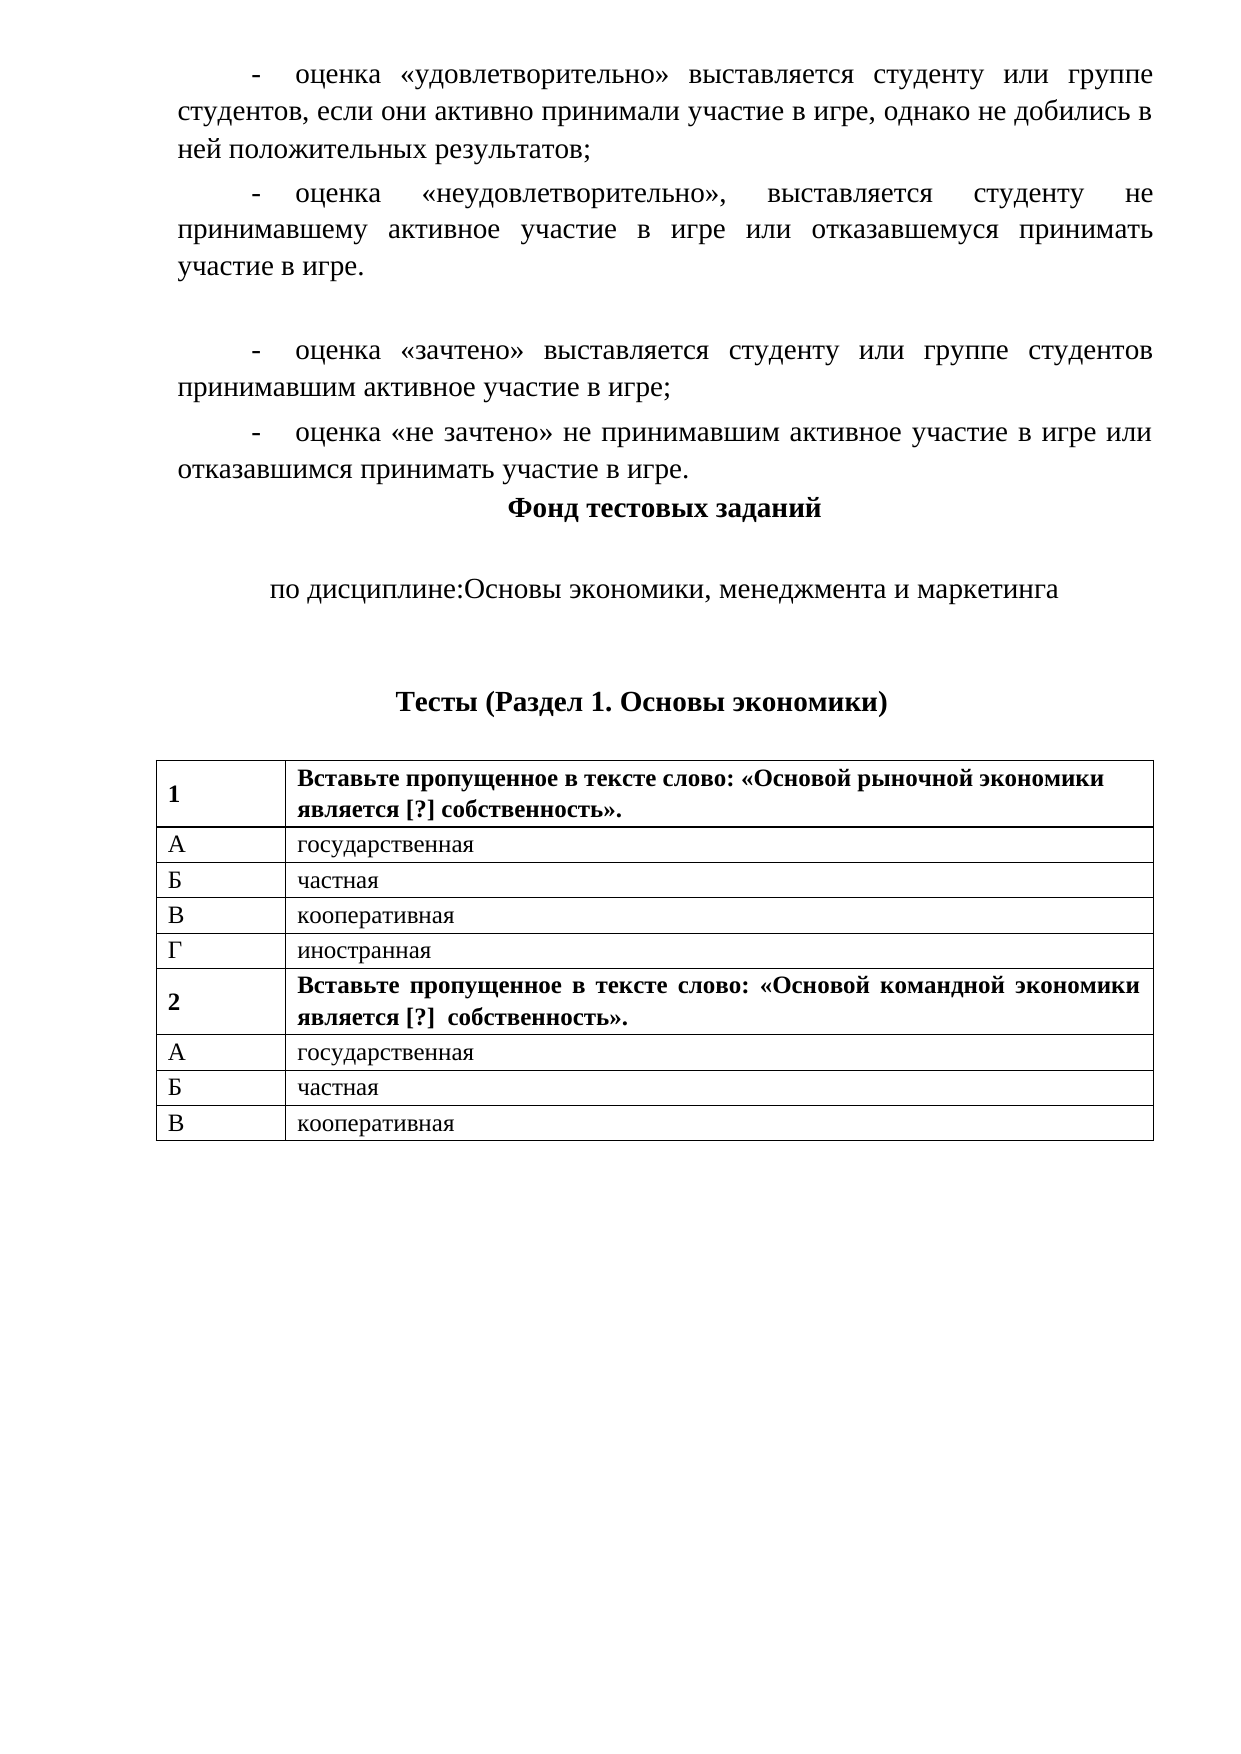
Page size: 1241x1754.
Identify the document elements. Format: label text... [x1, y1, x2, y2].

table_cell В [157, 898, 285, 933]
table_cell частная [286, 1071, 1153, 1105]
table_cell кооперативная [286, 1106, 1153, 1140]
table_cell частная [286, 863, 1153, 897]
table_cell А [157, 828, 285, 862]
subtitle Фонд тестовых заданий [134, 491, 1194, 524]
table_cell В [157, 1106, 285, 1140]
table_cell А [157, 1035, 285, 1069]
text по дисциплине:Основы экономики, менеджмента и маркетинга [134, 571, 1194, 604]
list оценка «зачтено» выставляется студенту или группе студентов принимавшим активное участие в игре; [177, 332, 1153, 403]
table_cell Г [157, 934, 285, 968]
table_cell государственная [286, 1035, 1153, 1069]
table_cell 2 [157, 969, 285, 1034]
table_header 1 [157, 761, 285, 826]
table_cell иностранная [286, 934, 1153, 968]
table_cell государственная [286, 828, 1153, 862]
subtitle Тесты (Раздел 1. Основы экономики) [89, 684, 1194, 718]
table_cell Б [157, 1071, 285, 1105]
list оценка «не зачтено» не принимавшим активное участие в игре или отказавшимся принимать участие в игре. [177, 414, 1153, 484]
table_cell Б [157, 863, 285, 897]
list оценка «неудовлетворительно», выставляется студенту не принимавшему активное участие в игре или отказавшемуся принимать участие в игре. [177, 175, 1153, 282]
table_header Вставьте пропущенное в тексте слово: «Основой рыночной экономики является [?] собственность». [286, 761, 1153, 826]
table_cell Вставьте пропущенное в тексте слово: «Основой командной экономики является [?] собственность». [286, 969, 1153, 1034]
table_cell кооперативная [286, 898, 1153, 933]
list оценка «удовлетворительно» выставляется студенту или группе студентов, если они активно принимали участие в игре, однако не добились в ней положительных результатов; [177, 56, 1153, 164]
